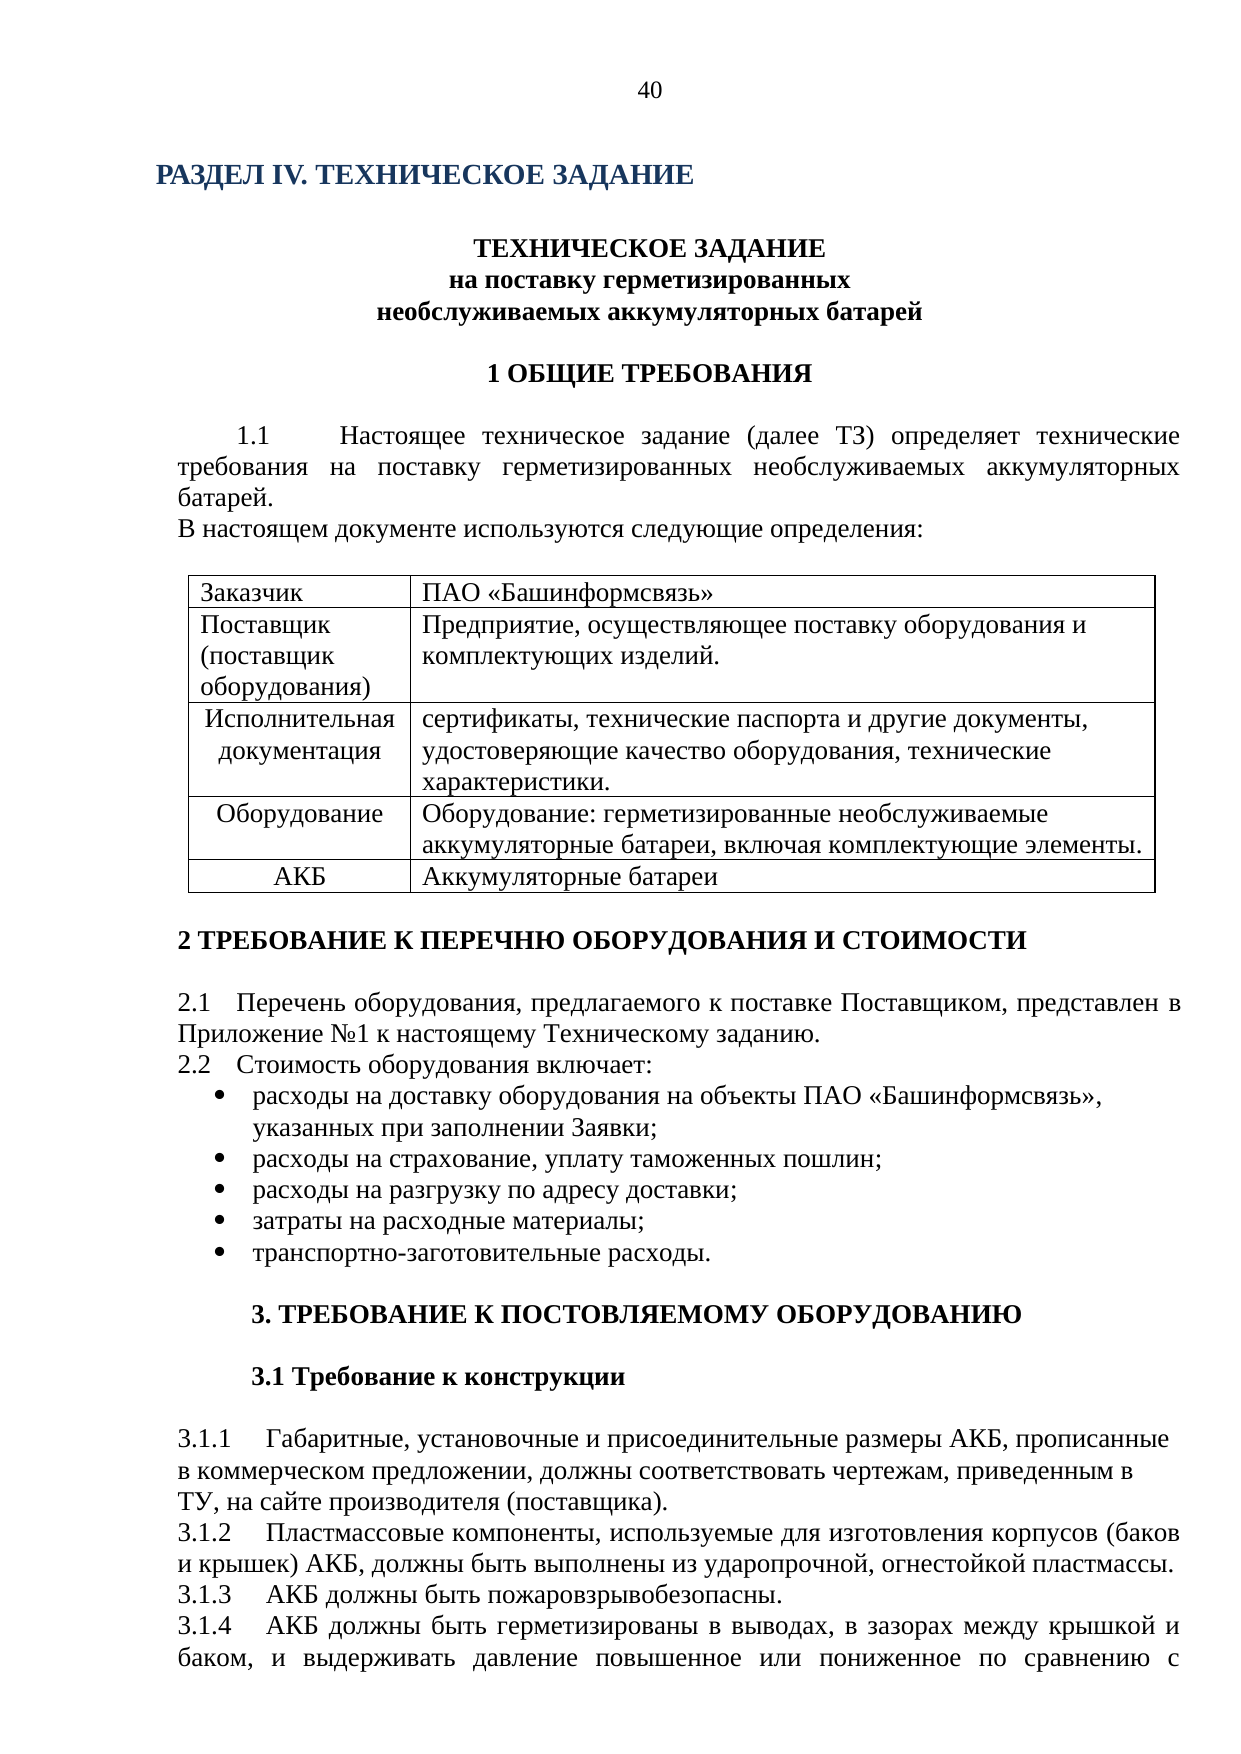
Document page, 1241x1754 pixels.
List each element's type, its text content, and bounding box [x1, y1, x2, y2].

table_header Заказчик [189, 576, 410, 607]
table_cell Оборудование [189, 797, 410, 859]
text 1 ОБЩИЕ ТРЕБОВАНИЯ [118, 357, 1181, 388]
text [177, 1609, 1181, 1672]
table_cell Оборудование: герметизированные необслуживаемые аккумуляторные батареи, включая комплектующие элементы. [411, 797, 1154, 859]
table_cell Предприятие, осуществляющее поставку оборудования и комплектующих изделий. [411, 608, 1154, 702]
table_cell Исполнительная документация [189, 703, 410, 796]
subtitle РАЗДЕЛ IV. ТЕХНИЧЕСКОЕ ЗАДАНИЕ [118, 157, 1181, 191]
text необслуживаемых аккумуляторных батарей [118, 294, 1181, 326]
table_cell сертификаты, технические паспорта и другие документы, удостоверяющие качество оборудования, технические характеристики. [411, 703, 1154, 796]
text В настоящем документе используются следующие определения: [177, 513, 1181, 544]
list затраты на расходные материалы; [215, 1204, 1181, 1236]
text 2.2 Стоимость оборудования включает: [118, 1048, 1181, 1079]
list расходы на разгрузку по адресу доставки; [215, 1173, 1181, 1204]
text 3.1 Требование к конструкции [251, 1360, 1181, 1391]
text 1.1 Настоящее техническое задание (далее ТЗ) определяет технические требования на поставку герметизированных необслуживаемых аккумуляторных батарей. [177, 419, 1181, 513]
list транспортно-заготовительные расходы. [215, 1236, 1181, 1267]
text на поставку герметизированных [118, 263, 1181, 294]
table_cell Поставщик (поставщик оборудования) [189, 608, 410, 702]
list расходы на страхование, уплату таможенных пошлин; [215, 1142, 1181, 1173]
text 2.1 Перечень оборудования, предлагаемого к поставке Поставщиком, представлен в Приложение №1 к настоящему Техническому заданию. [177, 986, 1181, 1048]
text 3. ТРЕБОВАНИЕ К ПОСТОВЛЯЕМОМУ ОБОРУДОВАНИЮ [251, 1298, 1181, 1329]
text ТЕХНИЧЕСКОЕ ЗАДАНИЕ [118, 232, 1181, 263]
text 3.1.1 Габаритные, установочные и присоединительные размеры АКБ, прописанные в коммерческом предложении, должны соответствовать чертежам, приведенным в ТУ, на сайте производителя (поставщика). [177, 1423, 1181, 1516]
text 2 ТРЕБОВАНИЕ К ПЕРЕЧНЮ ОБОРУДОВАНИЯ И СТОИМОСТИ [118, 924, 1181, 955]
table_header ПАО «Башинформсвязь» [411, 576, 1154, 607]
list расходы на доставку оборудования на объекты ПАО «Башинформсвязь», указанных при заполнении Заявки; [215, 1079, 1181, 1142]
table_cell Аккумуляторные батареи [411, 860, 1154, 892]
text 3.1.3 АКБ должны быть пожаровзрывобезопасны. [177, 1578, 1181, 1609]
text 3.1.2 Пластмассовые компоненты, используемые для изготовления корпусов (баков и крышек) АКБ, должны быть выполнены из ударопрочной, огнестойкой пластмассы. [177, 1516, 1181, 1578]
table_cell АКБ [189, 860, 410, 892]
